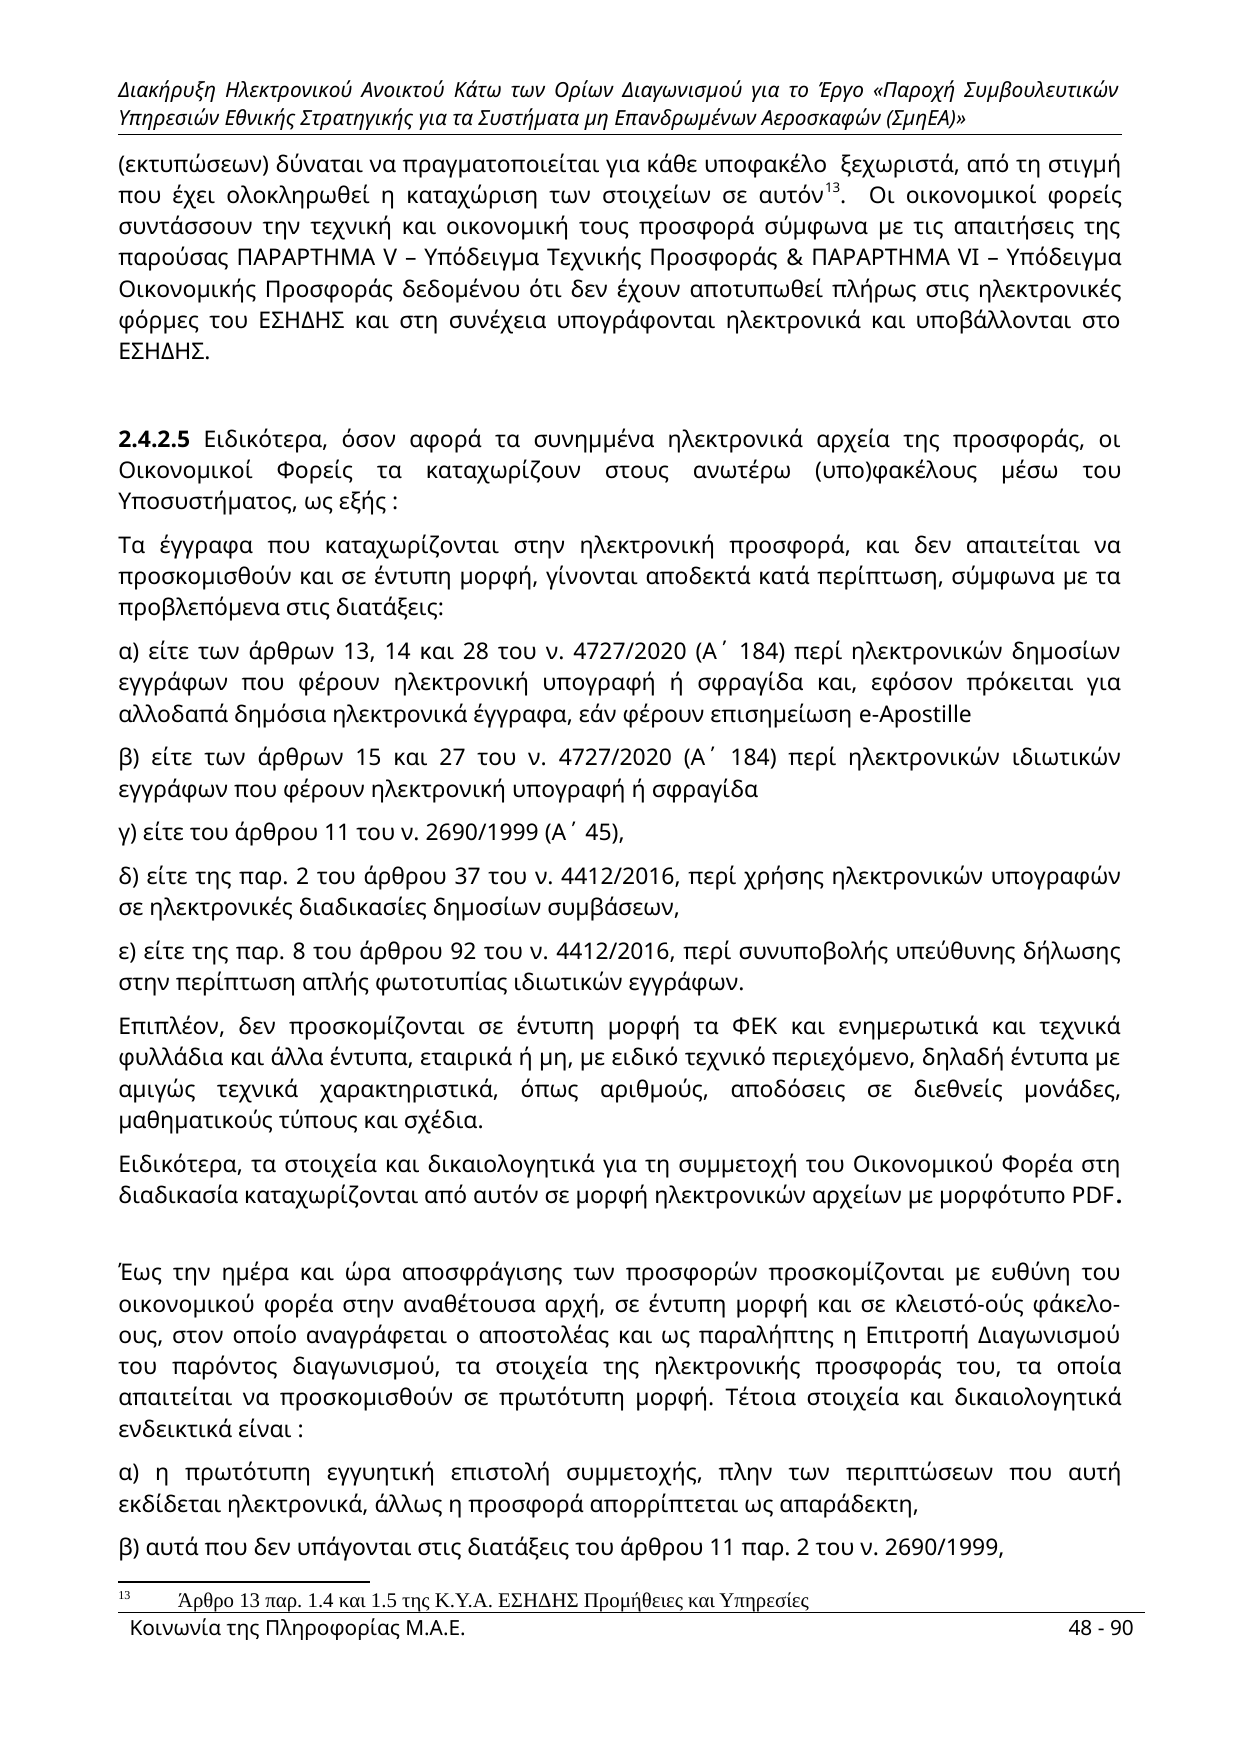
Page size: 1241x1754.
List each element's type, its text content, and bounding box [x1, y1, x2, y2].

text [118, 147, 1122, 366]
text Επιπλέον, δεν προσκομίζονται σε έντυπη μορφή τα ΦΕΚ και ενημερωτικά και τεχνικά φυλλάδια και άλλα έντυπα, εταιρικά ή μη, με ειδικό τεχνικό περιεχόμενο, δηλαδή έντυπα με αμιγώς τεχνικά χαρακτηριστικά, όπως αριθμούς, αποδόσεις σε διεθνείς μονάδες, μαθηματικούς τύπους και σχέδια. [118, 1010, 1122, 1135]
text β) είτε των άρθρων 15 και 27 του ν. 4727/2020 (Α΄ 184) περί ηλεκτρονικών ιδιωτικών εγγράφων που φέρουν ηλεκτρονική υπογραφή ή σφραγίδα [118, 741, 1122, 804]
text Τα έγγραφα που καταχωρίζονται στην ηλεκτρονική προσφορά, και δεν απαιτείται να προσκομισθούν και σε έντυπη μορφή, γίνονται αποδεκτά κατά περίπτωση, σύμφωνα με τα προβλεπόμενα στις διατάξεις: [118, 529, 1122, 622]
text 2.4.2.5 Ειδικότερα, όσον αφορά τα συνημμένα ηλεκτρονικά αρχεία της προσφοράς, οι Οικονομικοί Φορείς τα καταχωρίζουν στους ανωτέρω (υπο)φακέλους μέσω του Υποσυστήματος, ως εξής : [118, 422, 1122, 516]
text α) είτε των άρθρων 13, 14 και 28 του ν. 4727/2020 (Α΄ 184) περί ηλεκτρονικών δημοσίων εγγράφων που φέρουν ηλεκτρονική υπογραφή ή σφραγίδα και, εφόσον πρόκειται για αλλοδαπά δημόσια ηλεκτρονικά έγγραφα, εάν φέρουν επισημείωση e-Apostille [118, 635, 1122, 729]
text ε) είτε της παρ. 8 του άρθρου 92 του ν. 4412/2016, περί συνυποβολής υπεύθυνης δήλωσης στην περίπτωση απλής φωτοτυπίας ιδιωτικών εγγράφων. [118, 935, 1122, 997]
text Ειδικότερα, τα στοιχεία και δικαιολογητικά για τη συμμετοχή του Οικονομικού Φορέα στη διαδικασία καταχωρίζονται από αυτόν σε μορφή ηλεκτρονικών αρχείων με μορφότυπο PDF. [118, 1147, 1122, 1241]
text β) αυτά που δεν υπάγονται στις διατάξεις του άρθρου 11 παρ. 2 του ν. 2690/1999, [118, 1531, 1122, 1562]
text δ) είτε της παρ. 2 του άρθρου 37 του ν. 4412/2016, περί χρήσης ηλεκτρονικών υπογραφών σε ηλεκτρονικές διαδικασίες δημοσίων συμβάσεων, [118, 860, 1122, 922]
text γ) είτε του άρθρου 11 του ν. 2690/1999 (Α΄ 45), [118, 816, 1122, 847]
text α) η πρωτότυπη εγγυητική επιστολή συμμετοχής, πλην των περιπτώσεων που αυτή εκδίδεται ηλεκτρονικά, άλλως η προσφορά απορρίπτεται ως απαράδεκτη, [118, 1456, 1122, 1519]
text Έως την ημέρα και ώρα αποσφράγισης των προσφορών προσκομίζονται με ευθύνη του οικονομικού φορέα στην αναθέτουσα αρχή, σε έντυπη μορφή και σε κλειστό-ούς φάκελο-ους, στον οποίο αναγράφεται ο αποστολέας και ως παραλήπτης η Επιτροπή Διαγωνισμού του παρόντος διαγωνισμού, τα στοιχεία της ηλεκτρονικής προσφοράς του, τα οποία απαιτείται να προσκομισθούν σε πρωτότυπη μορφή. Τέτοια στοιχεία και δικαιολογητικά ενδεικτικά είναι : [118, 1256, 1122, 1444]
